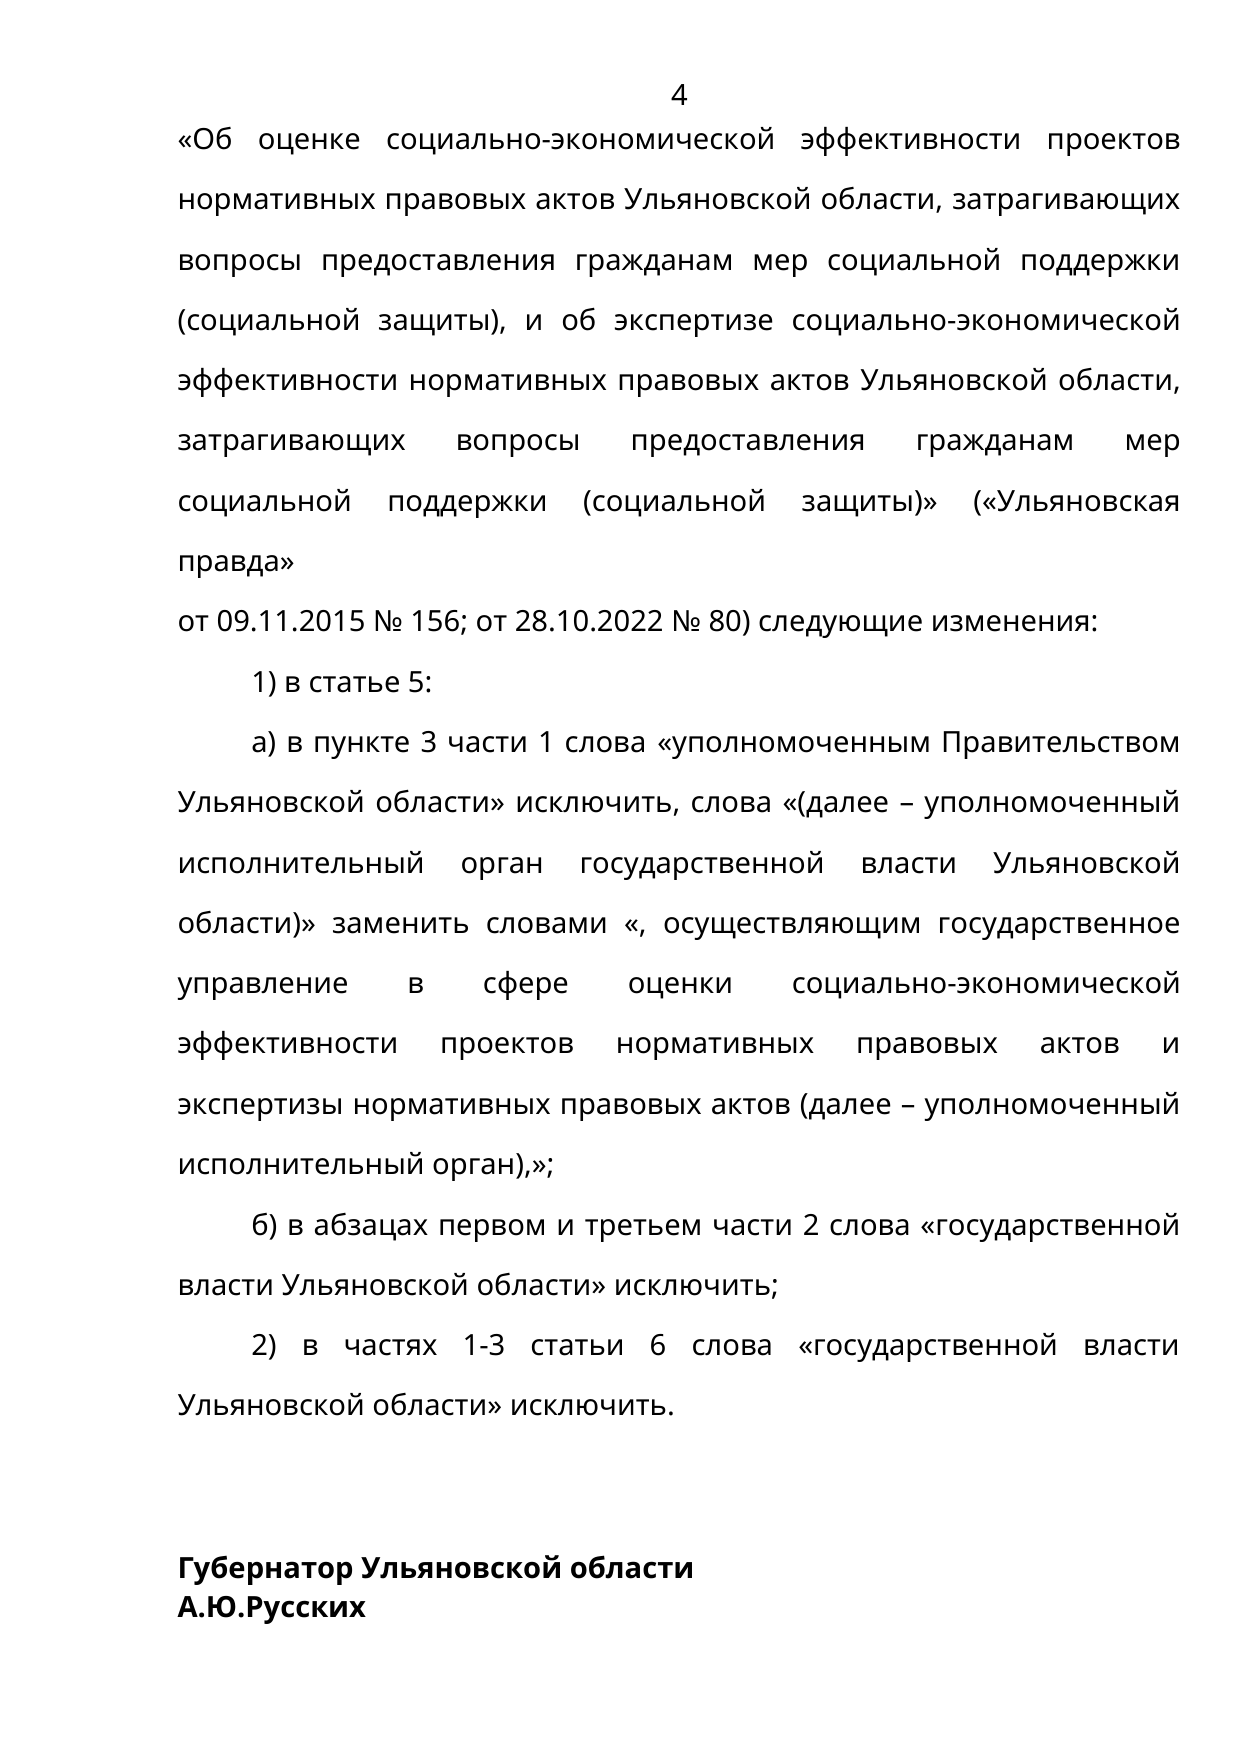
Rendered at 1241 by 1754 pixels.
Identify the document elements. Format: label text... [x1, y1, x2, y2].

text б) в абзацах первом и третьем части 2 слова «государственной власти Ульяновской области» исключить; [177, 1204, 1181, 1304]
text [177, 118, 1181, 640]
text 1) в статье 5: [177, 661, 1181, 701]
text 2) в частях 1-3 статьи 6 слова «государственной власти Ульяновской области» исключить. [177, 1324, 1181, 1424]
text Губернатор Ульяновской области А.Ю.Русских [177, 1547, 1181, 1626]
text а) в пункте 3 части 1 слова «уполномоченным Правительством Ульяновской области» исключить, слова «(далее – уполномоченный исполнительный орган государственной власти Ульяновской области)» заменить словами «, осуществляющим государственное управление в сфере оценки социально-экономической эффективности проектов нормативных правовых актов и экспертизы нормативных правовых актов (далее – уполномоченный исполнительный орган),»; [177, 721, 1181, 1183]
